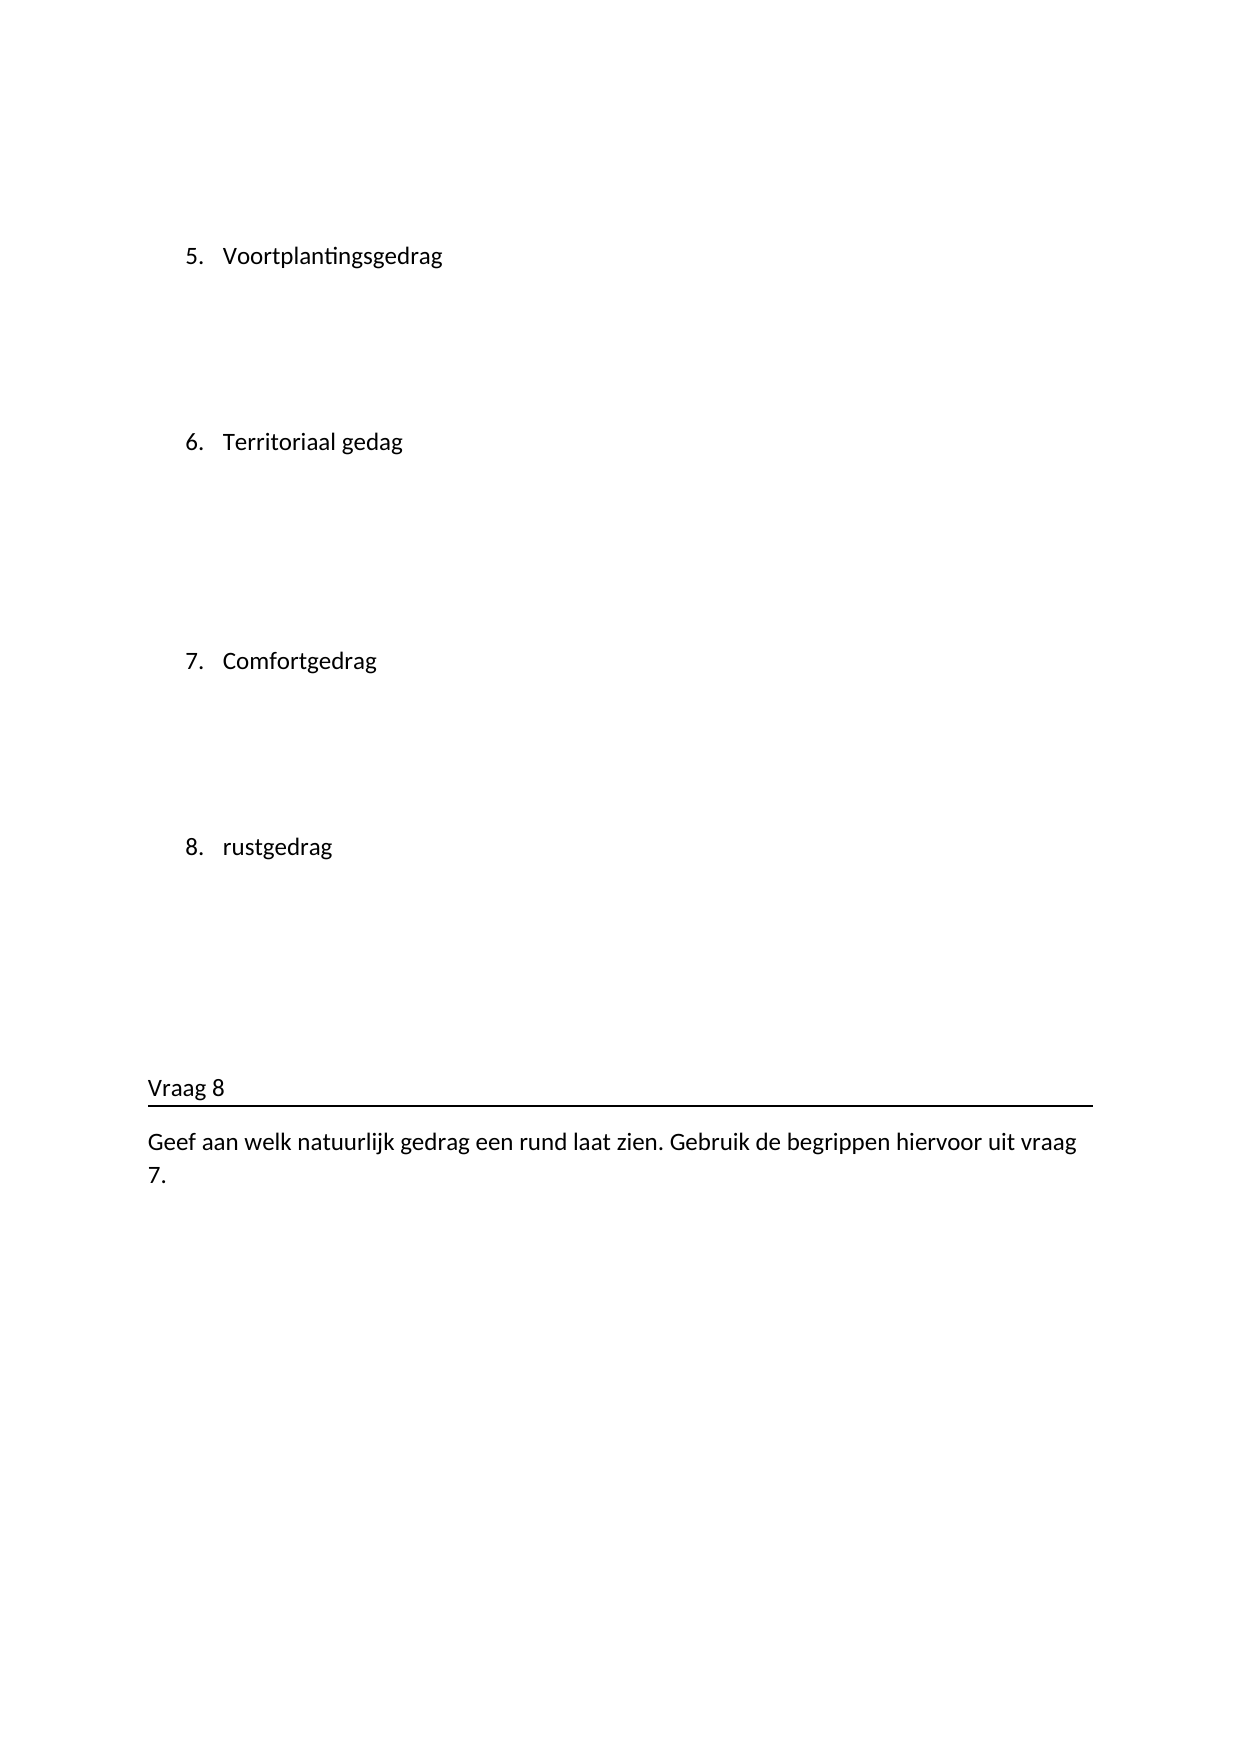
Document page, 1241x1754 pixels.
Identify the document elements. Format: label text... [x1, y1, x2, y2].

text Vraag 8 [148, 1073, 1093, 1105]
list Comfortgedrag [185, 645, 1093, 676]
text Geef aan welk natuurlijk gedrag een rund laat zien. Gebruik de begrippen hiervoor uit vraag 7. [148, 1126, 1093, 1189]
list Territoriaal gedag [185, 426, 1093, 457]
list Voortplantingsgedrag [185, 241, 1093, 271]
list rustgedrag [185, 831, 1093, 861]
